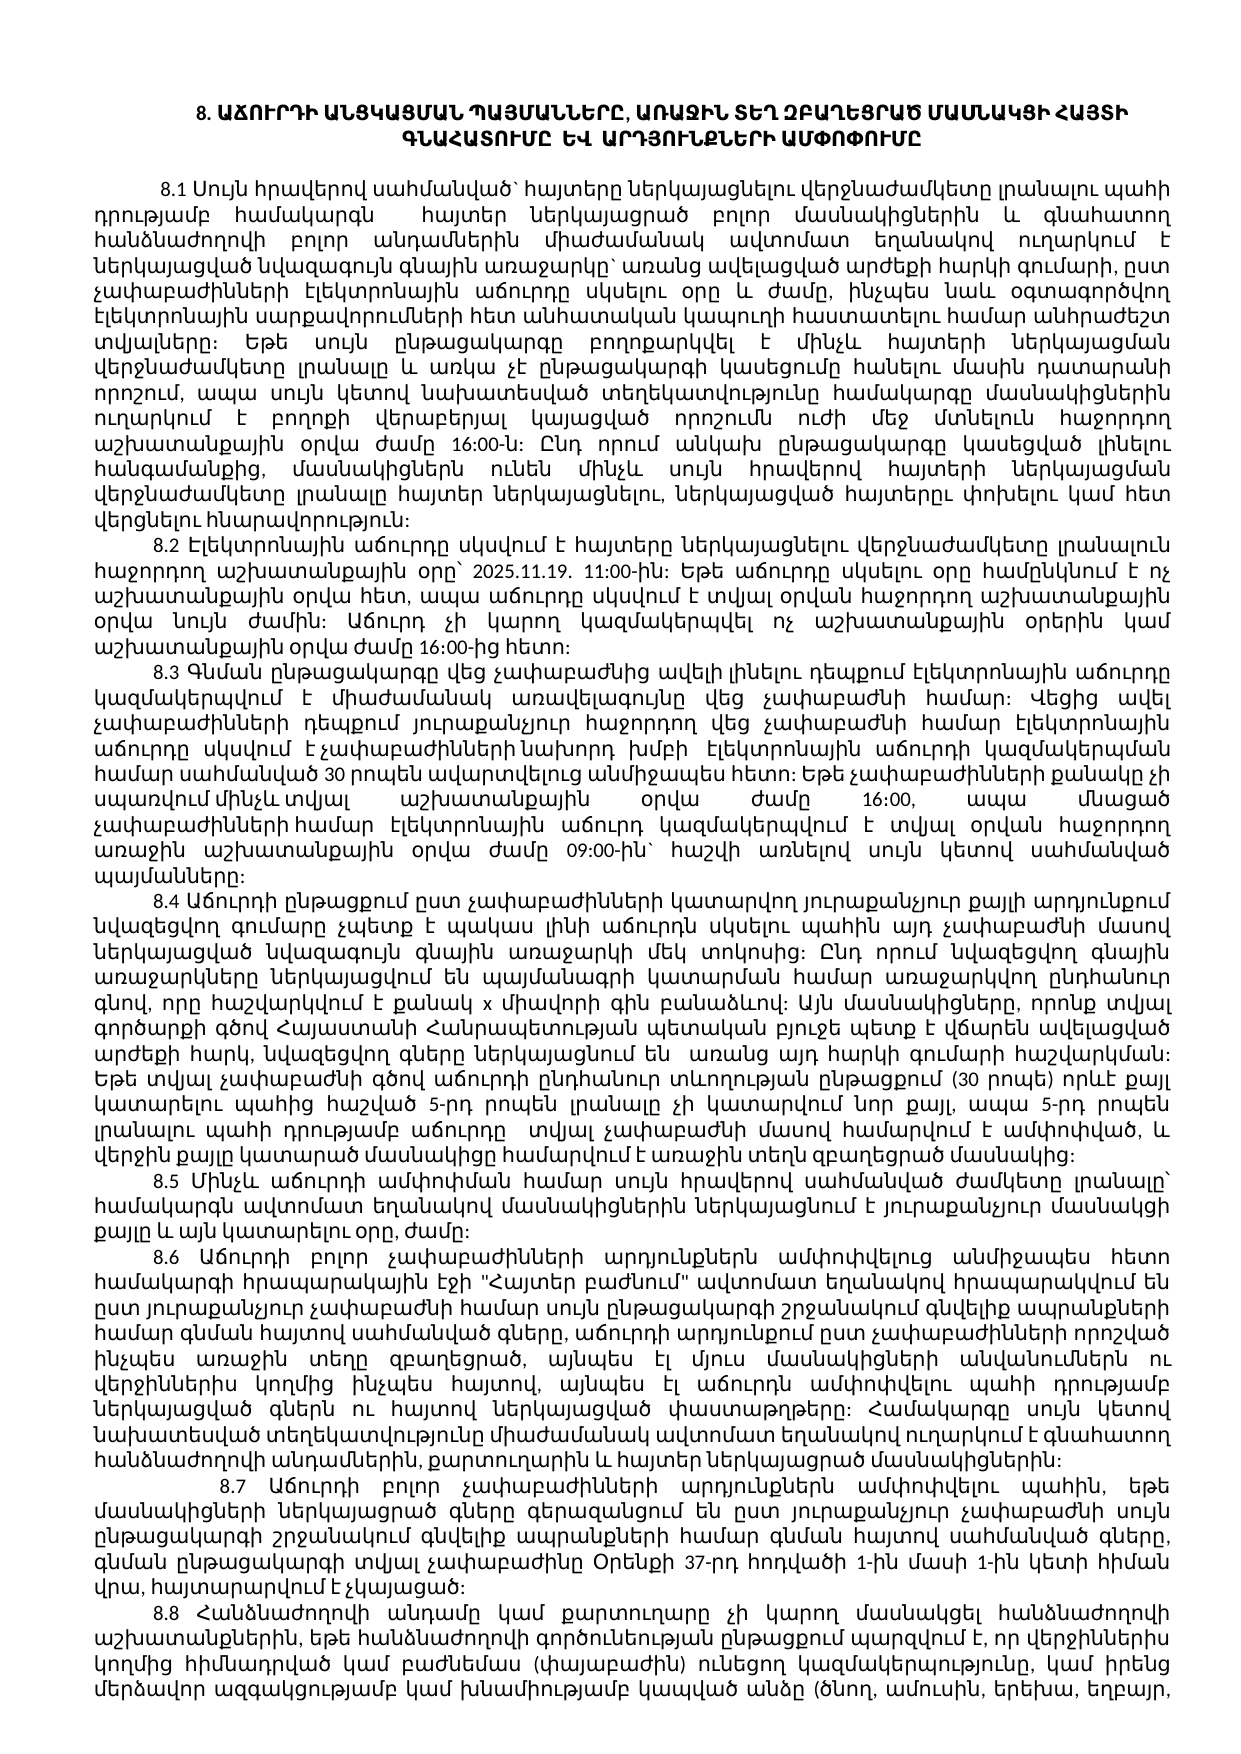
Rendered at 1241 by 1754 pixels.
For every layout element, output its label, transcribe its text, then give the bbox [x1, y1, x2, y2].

text 8.4 Աճուրդի ընթացքում ըստ չափաբաժինների կատարվող յուրաքանչյուր քայլի արդյունքում նվազեցվող գումարը չպետք է պակաս լինի աճուրդն սկսելու պահին այդ չափաբաժնի մասով ներկայացված նվազագույն գնային առաջարկի մեկ տոկոսից: Ընդ որում նվազեցվող գնային առաջարկները ներկայացվում են պայմանագրի կատարման համար առաջարկվող ընդհանուր գնով, որը հաշվարկվում է քանակ x միավորի գին բանաձևով: Այն մասնակիցները, որոնք տվյալ գործարքի գծով Հայաստանի Հանրապետության պետական բյուջե պետք է վճարեն ավելացված արժեքի հարկ, նվազեցվող գները ներկայացնում են առանց այդ հարկի գումարի հաշվարկման: Եթե տվյալ չափաբաժնի գծով աճուրդի ընդհանուր տևողության ընթացքում (30 րոպե) որևէ քայլ կատարելու պահից հաշված 5-րդ րոպեն լրանալը չի կատարվում նոր քայլ, ապա 5-րդ րոպեն լրանալու պահի դրությամբ աճուրդը տվյալ չափաբաժնի մասով համարվում է ամփոփված, և վերջին քայլը կատարած մասնակիցը համարվում է առաջին տեղն զբաղեցրած մասնակից: [94, 888, 1171, 1168]
text 8.1 Սույն հրավերով սահմանված` հայտերը ներկայացնելու վերջնաժամկետը լրանալու պահի դրությամբ համակարգն հայտեր ներկայացրած բոլոր մասնակիցներին և գնահատող հանձնաժողովի բոլոր անդամներին միաժամանակ ավտոմատ եղանակով ուղարկում է ներկայացված նվազագույն գնային առաջարկը` առանց ավելացված արժեքի հարկի գումարի, ըստ չափաբաժինների էլեկտրոնային աճուրդը սկսելու օրը և ժամը, ինչպես նաև օգտագործվող էլեկտրոնային սարքավորումների հետ անհատական կապուղի հաստատելու համար անհրաժեշտ տվյալները։ Եթե սույն ընթացակարգը բողոքարկվել է մինչև հայտերի ներկայացման վերջնաժամկետը լրանալը և առկա չէ ընթացակարգի կասեցումը հանելու մասին դատարանի որոշում, ապա սույն կետով նախատեսված տեղեկատվությունը համակարգը մասնակիցներին ուղարկում է բողոքի վերաբերյալ կայացված որոշումն ուժի մեջ մտնելուն հաջորդող աշխատանքային օրվա ժամը 16:00-ն: Ընդ որում անկախ ընթացակարգը կասեցված լինելու հանգամանքից, մասնակիցներն ունեն մինչև սույն հրավերով հայտերի ներկայացման վերջնաժամկետը լրանալը հայտեր ներկայացնելու, ներկայացված հայտերըւ փոխելու կամ հետ վերցնելու հնարավորություն: [94, 177, 1171, 532]
text 8.2 Էլեկտրոնային աճուրդը սկսվում է հայտերը ներկայացնելու վերջնաժամկետը լրանալուն հաջորդող աշխատանքային օրը՝ 2025.11.19. 11:00 -ին: Եթե աճուրդը սկսելու օրը համընկնում է ոչ աշխատանքային օրվա հետ, ապա աճուրդը սկսվում է տվյալ օրվան հաջորդող աշխատանքային օրվա նույն ժամին: Աճուրդ չի կարող կազմակերպվել ոչ աշխատանքային օրերին կամ աշխատանքային օրվա ժամը 16։00-ից հետո: [94, 532, 1171, 659]
text 8.6 Աճուրդի բոլոր չափաբաժինների արդյունքներն ամփոփվելուց անմիջապես հետո համակարգի հրապարակային էջի "Հայտեր բաժնում" ավտոմատ եղանակով հրապարակվում են ըստ յուրաքանչյուր չափաբաժնի համար սույն ընթացակարգի շրջանակում գնվելիք ապրանքների համար գնման հայտով սահմանված գները, աճուրդի արդյունքում ըստ չափաբաժինների որոշված ինչպես առաջին տեղը զբաղեցրած, այնպես էլ մյուս մասնակիցների անվանումներն ու վերջիններիս կողմից ինչպես հայտով, այնպես էլ աճուրդն ամփոփվելու պահի դրությամբ ներկայացված գներն ու հայտով ներկայացված փաստաթղթերը: Համակարգը սույն կետով նախատեսված տեղեկատվությունը միաժամանակ ավտոմատ եղանակով ուղարկում է գնահատող հանձնաժողովի անդամներին, քարտուղարին և հայտեր ներկայացրած մասնակիցներին: [94, 1244, 1171, 1473]
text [94, 1600, 1171, 1702]
text ԳՆԱՀԱՏՈՒՄԸ ԵՎ ԱՐԴՅՈՒՆՔՆԵՐԻ ԱՄՓՈՓՈՒՄԸ [94, 126, 1171, 151]
text 8.7 Աճուրդի բոլոր չափաբաժինների արդյունքներն ամփոփվելու պահին, եթե մասնակիցների ներկայացրած գները գերազանցում են ըստ յուրաքանչյուր չափաբաժնի սույն ընթացակարգի շրջանակում գնվելիք ապրանքների համար գնման հայտով սահմանված գները, գնման ընթացակարգի տվյալ չափաբաժինը Օրենքի 37-րդ հոդվածի 1-ին մասի 1-ին կետի հիման վրա, հայտարարվում է չկայացած: [94, 1473, 1171, 1600]
text 8. ԱՃՈՒՐԴԻ ԱՆՑԿԱՑՄԱՆ ՊԱՅՄԱՆՆԵՐԸ, ԱՌԱՋԻՆ ՏԵՂ ԶԲԱՂԵՑՐԱԾ ՄԱՍՆԱԿՑԻ ՀԱՅՏԻ [94, 100, 1171, 126]
text 8.3 Գնման ընթացակարգը վեց չափաբաժնից ավելի լինելու դեպքում էլեկտրոնային աճուրդը կազմակերպվում է միաժամանակ առավելագույնը վեց չափաբաժնի համար: Վեցից ավել չափաբաժինների դեպքում յուրաքանչյուր հաջորդող վեց չափաբաժնի համար էլեկտրոնային աճուրդը սկսվում է չափաբաժինների նախորդ խմբի էլեկտրոնային աճուրդի կազմակերպման համար սահմանված 30 րոպեն ավարտվելուց անմիջապես հետո: Եթե չափաբաժինների քանակը չի սպառվում մինչև տվյալ աշխատանքային օրվա ժամը 16։00, ապա մնացած չափաբաժինների համար էլեկտրոնային աճուրդ կազմակերպվում է տվյալ օրվան հաջորդող առաջին աշխատանքային օրվա ժամը 09:00-ին` հաշվի առնելով սույն կետով սահմանված պայմանները: [94, 659, 1171, 888]
text 8.5 Մինչև աճուրդի ամփոփման համար սույն հրավերով սահմանված ժամկետը լրանալը՝ համակարգն ավտոմատ եղանակով մասնակիցներին ներկայացնում է յուրաքանչյուր մասնակցի քայլը և այն կատարելու օրը, ժամը: [94, 1168, 1171, 1244]
